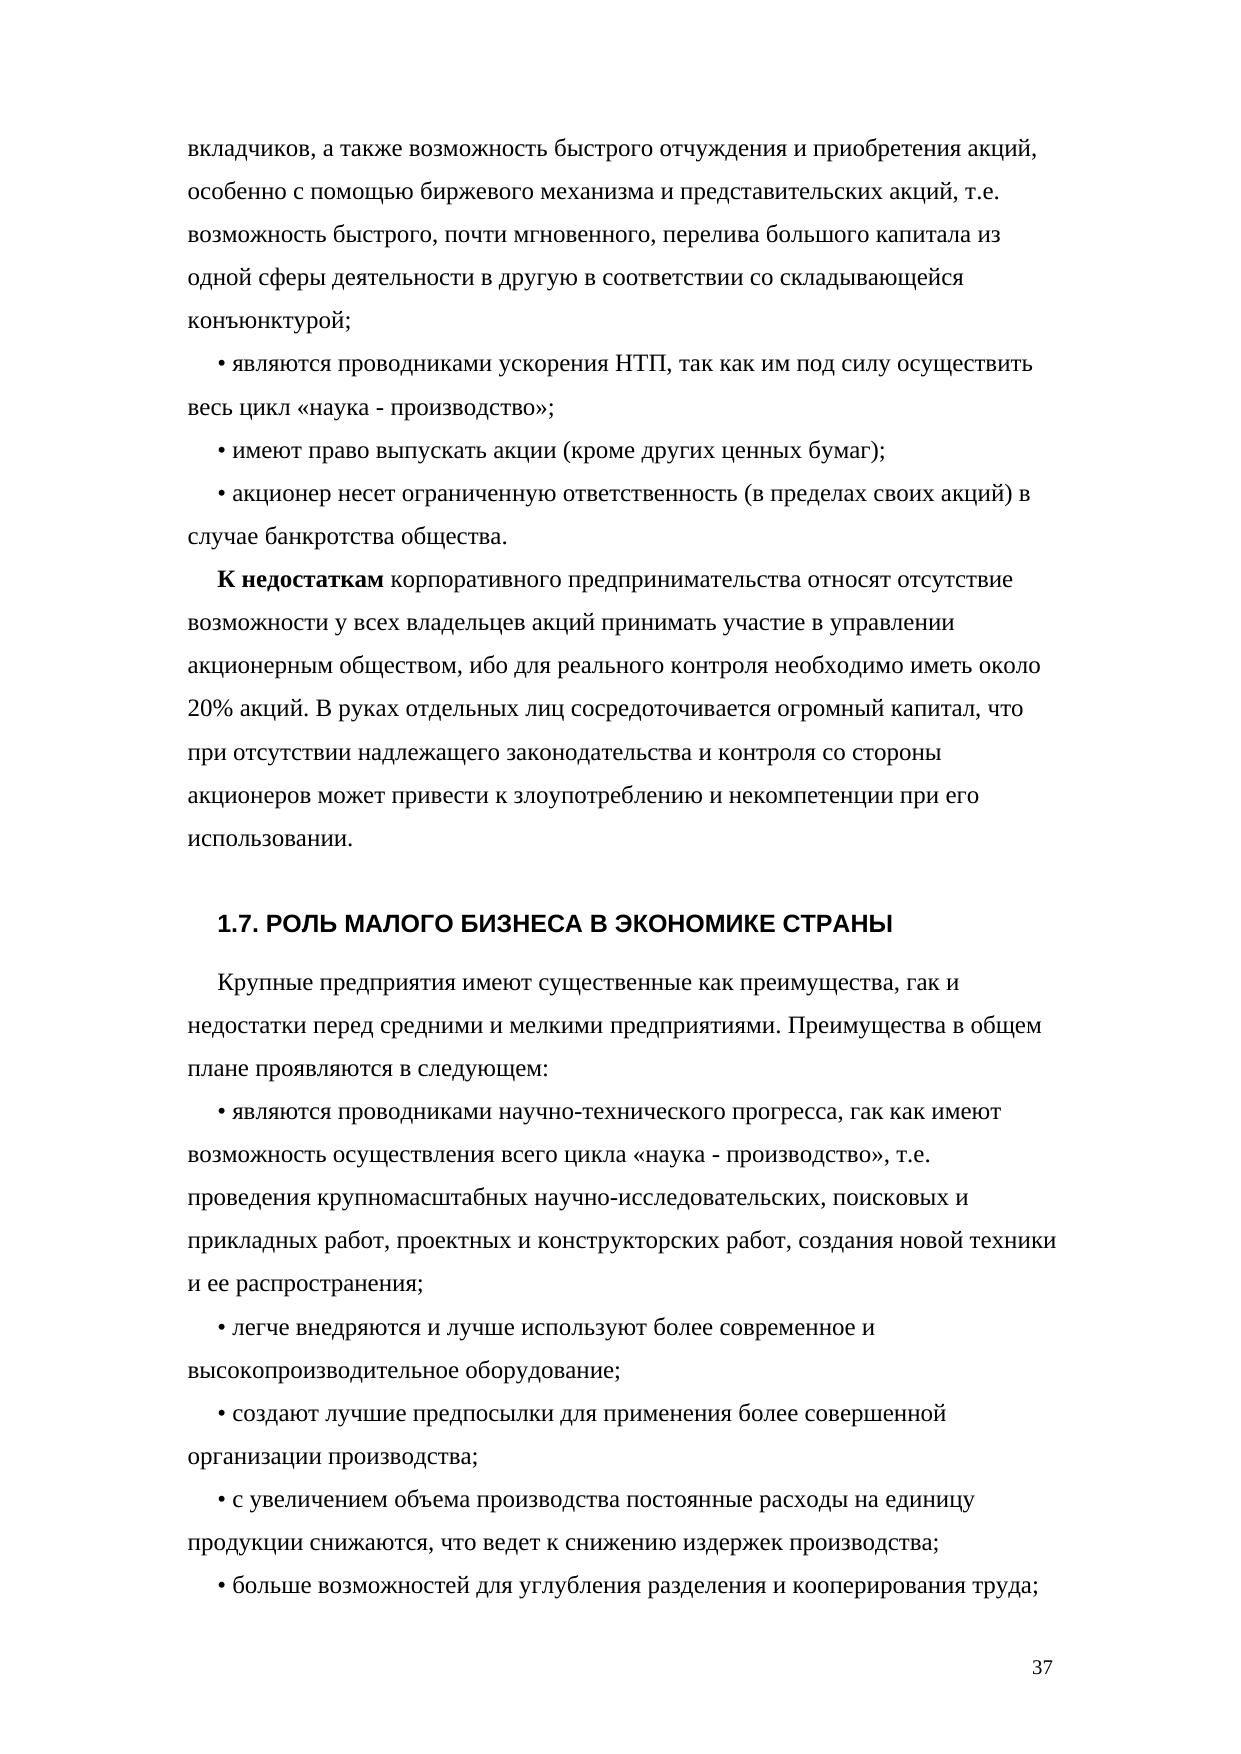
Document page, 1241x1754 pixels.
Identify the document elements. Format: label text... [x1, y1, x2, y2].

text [187, 133, 1053, 334]
text К недостаткам корпоративного предпринимательства относят отсутствие возможности у всех владельцев акций принимать участие в управлении акционерным обществом, ибо для реального контроля необходимо иметь около 20% акций. В руках отдельных лиц сосредоточивается огромный капитал, что при отсутствии надлежащего законодательства и контроля со стороны акционеров может привести к злоупотреблению и некомпетенции при его использовании. [187, 564, 1053, 852]
text • с увеличением объема производства постоянные расходы на единицу продукции снижаются, что ведет к снижению издержек производства; [187, 1484, 1059, 1556]
text • являются проводниками научно-технического прогресса, гак как имеют возможность осуществления всего цикла «наука - производство», т.е. проведения крупномасштабных научно-исследовательских, поисковых и прикладных работ, проектных и конструкторских работ, создания новой техники и ее распространения; [187, 1096, 1059, 1297]
text Крупные предприятия имеют существенные как преимущества, гак и недостатки перед средними и мелкими предприятиями. Преимущества в общем плане проявляются в следующем: [187, 967, 1059, 1082]
text • имеют право выпускать акции (кроме других ценных бумаг); [187, 435, 1053, 463]
text • больше возможностей для углубления разделения и кооперирования труда; [187, 1570, 1059, 1599]
text • являются проводниками ускорения НТП, так как им под силу осуществить весь цикл «наука - производство»; [187, 348, 1053, 420]
text 1.7. РОЛЬ МАЛОГО БИЗНЕСА В ЭКОНОМИКЕ СТРАНЫ [187, 909, 1059, 938]
text • акционер несет ограниченную ответственность (в пределах своих акций) в случае банкротства общества. [187, 478, 1053, 550]
text • создают лучшие предпосылки для применения более совершенной организации производства; [187, 1398, 1059, 1470]
text • легче внедряются и лучше используют более современное и высокопроизводительное оборудование; [187, 1312, 1059, 1383]
